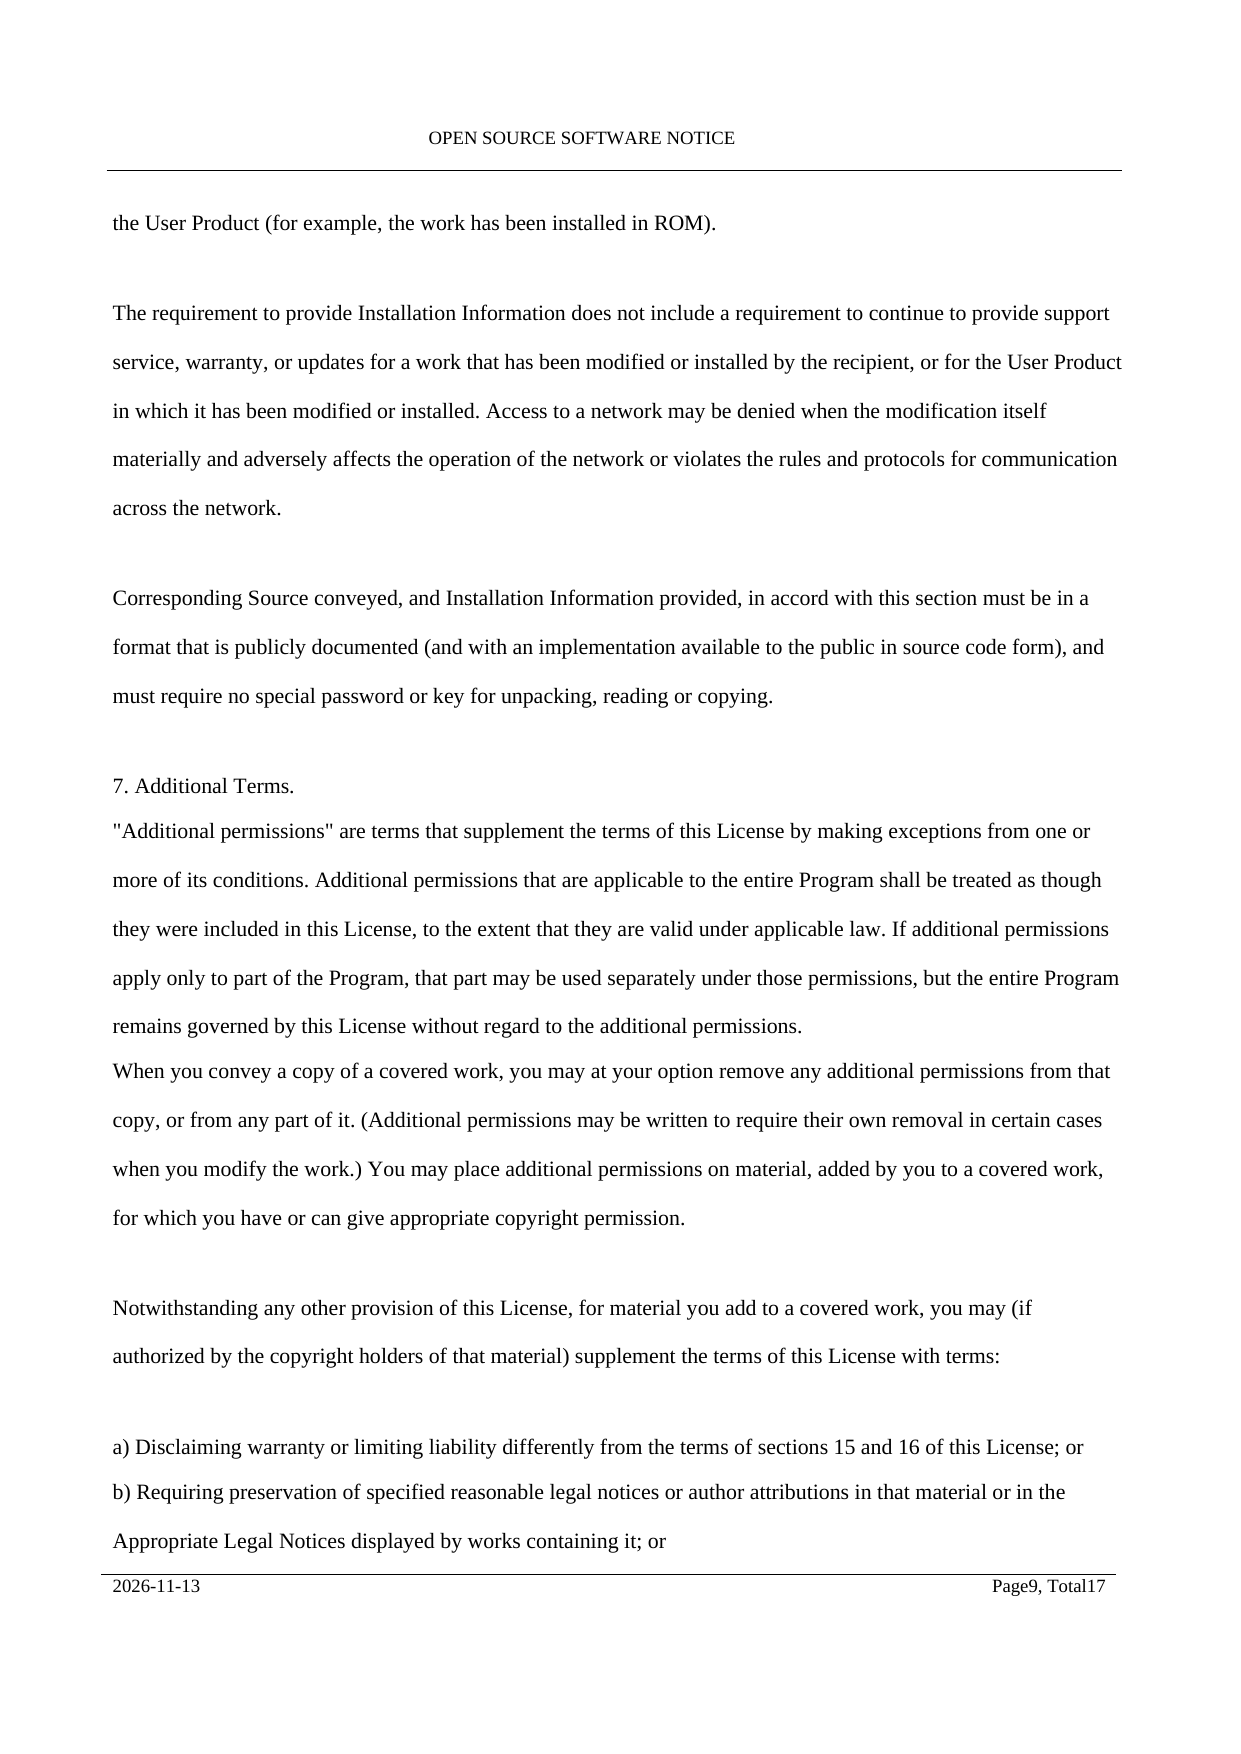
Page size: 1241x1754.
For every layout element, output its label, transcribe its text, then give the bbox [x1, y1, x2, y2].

text Notwithstanding any other provision of this License, for material you add to a covered work, you may (if authorized by the copyright holders of that material) supplement the terms of this License with terms: [112, 1291, 1128, 1372]
text a) Disclaiming warranty or limiting liability differently from the terms of sections 15 and 16 of this License; or [112, 1430, 1128, 1463]
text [112, 206, 1128, 239]
text "Additional permissions" are terms that supplement the terms of this License by making exceptions from one or more of its conditions. Additional permissions that are applicable to the entire Program shall be treated as though they were included in this License, to the extent that they are valid under applicable law. If additional permissions apply only to part of the Program, that part may be used separately under those permissions, but the entire Program remains governed by this License without regard to the additional permissions. [112, 814, 1128, 1042]
text The requirement to provide Installation Information does not include a requirement to continue to provide support service, warranty, or updates for a work that has been modified or installed by the recipient, or for the User Product in which it has been modified or installed. Access to a network may be denied when the modification itself materially and adversely affects the operation of the network or violates the rules and protocols for communication across the network. [112, 297, 1128, 524]
text b) Requiring preservation of specified reasonable legal notices or author attributions in that material or in the Appropriate Legal Notices displayed by works containing it; or [112, 1475, 1128, 1556]
text Corresponding Source conveyed, and Installation Information provided, in accord with this section must be in a format that is publicly documented (and with an implementation available to the public in source code form), and must require no special password or key for unpacking, reading or copying. [112, 582, 1128, 712]
text When you convey a copy of a covered work, you may at your option remove any additional permissions from that copy, or from any part of it. (Additional permissions may be written to require their own removal in certain cases when you modify the work.) You may place additional permissions on material, added by you to a covered work, for which you have or can give appropriate copyright permission. [112, 1055, 1128, 1233]
text 7. Additional Terms. [112, 769, 1128, 802]
